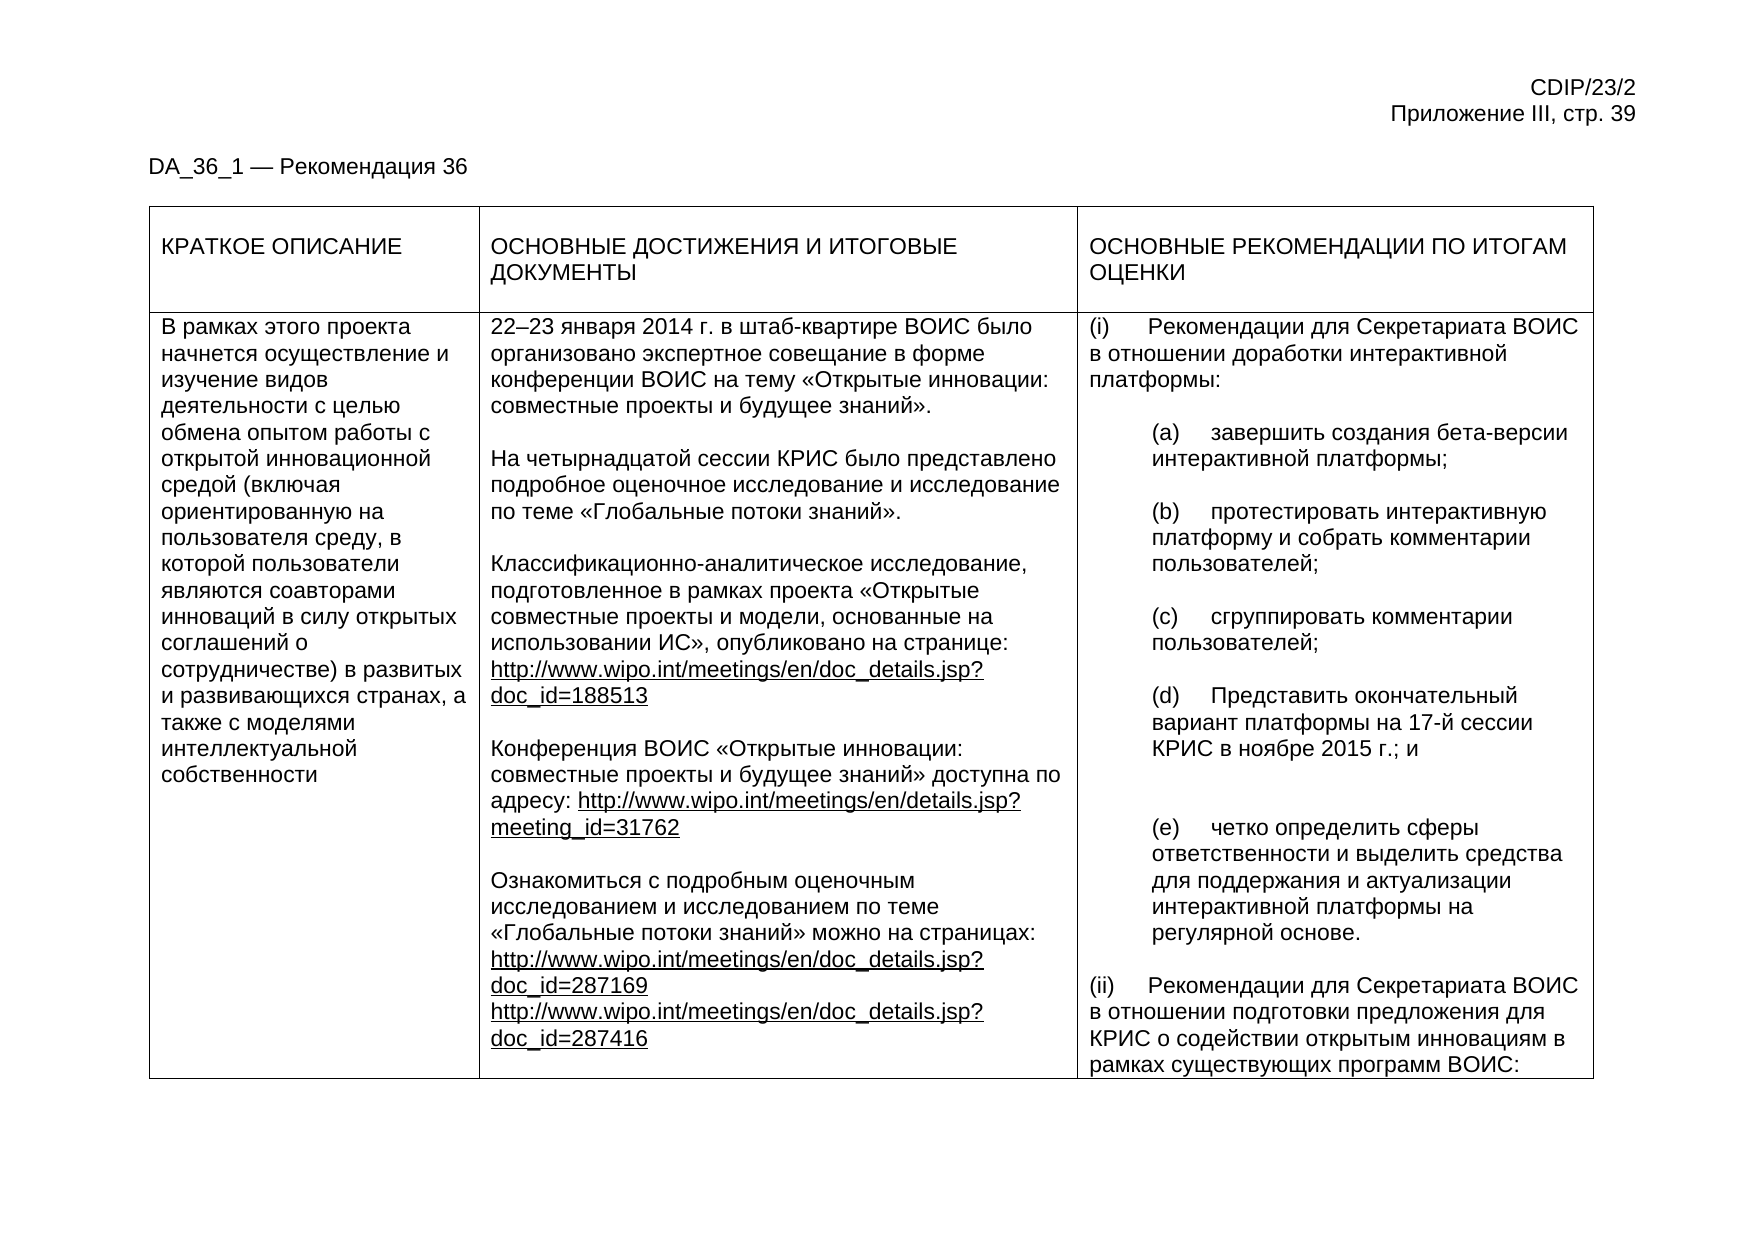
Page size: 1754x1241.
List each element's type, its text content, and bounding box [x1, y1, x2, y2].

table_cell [480, 313, 1077, 1077]
table_header ОСНОВНЫЕ ДОСТИЖЕНИЯ И ИТОГОВЫЕ ДОКУМЕНТЫ [480, 207, 1077, 312]
table_header ОСНОВНЫЕ РЕКОМЕНДАЦИИ ПО ИТОГАМ ОЦЕНКИ [1078, 207, 1593, 312]
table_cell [1078, 313, 1593, 1077]
text DA_36_1 — Рекомендация 36 [142, 153, 1636, 179]
table_header КРАТКОЕ ОПИСАНИЕ [150, 207, 479, 312]
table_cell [150, 313, 479, 1077]
